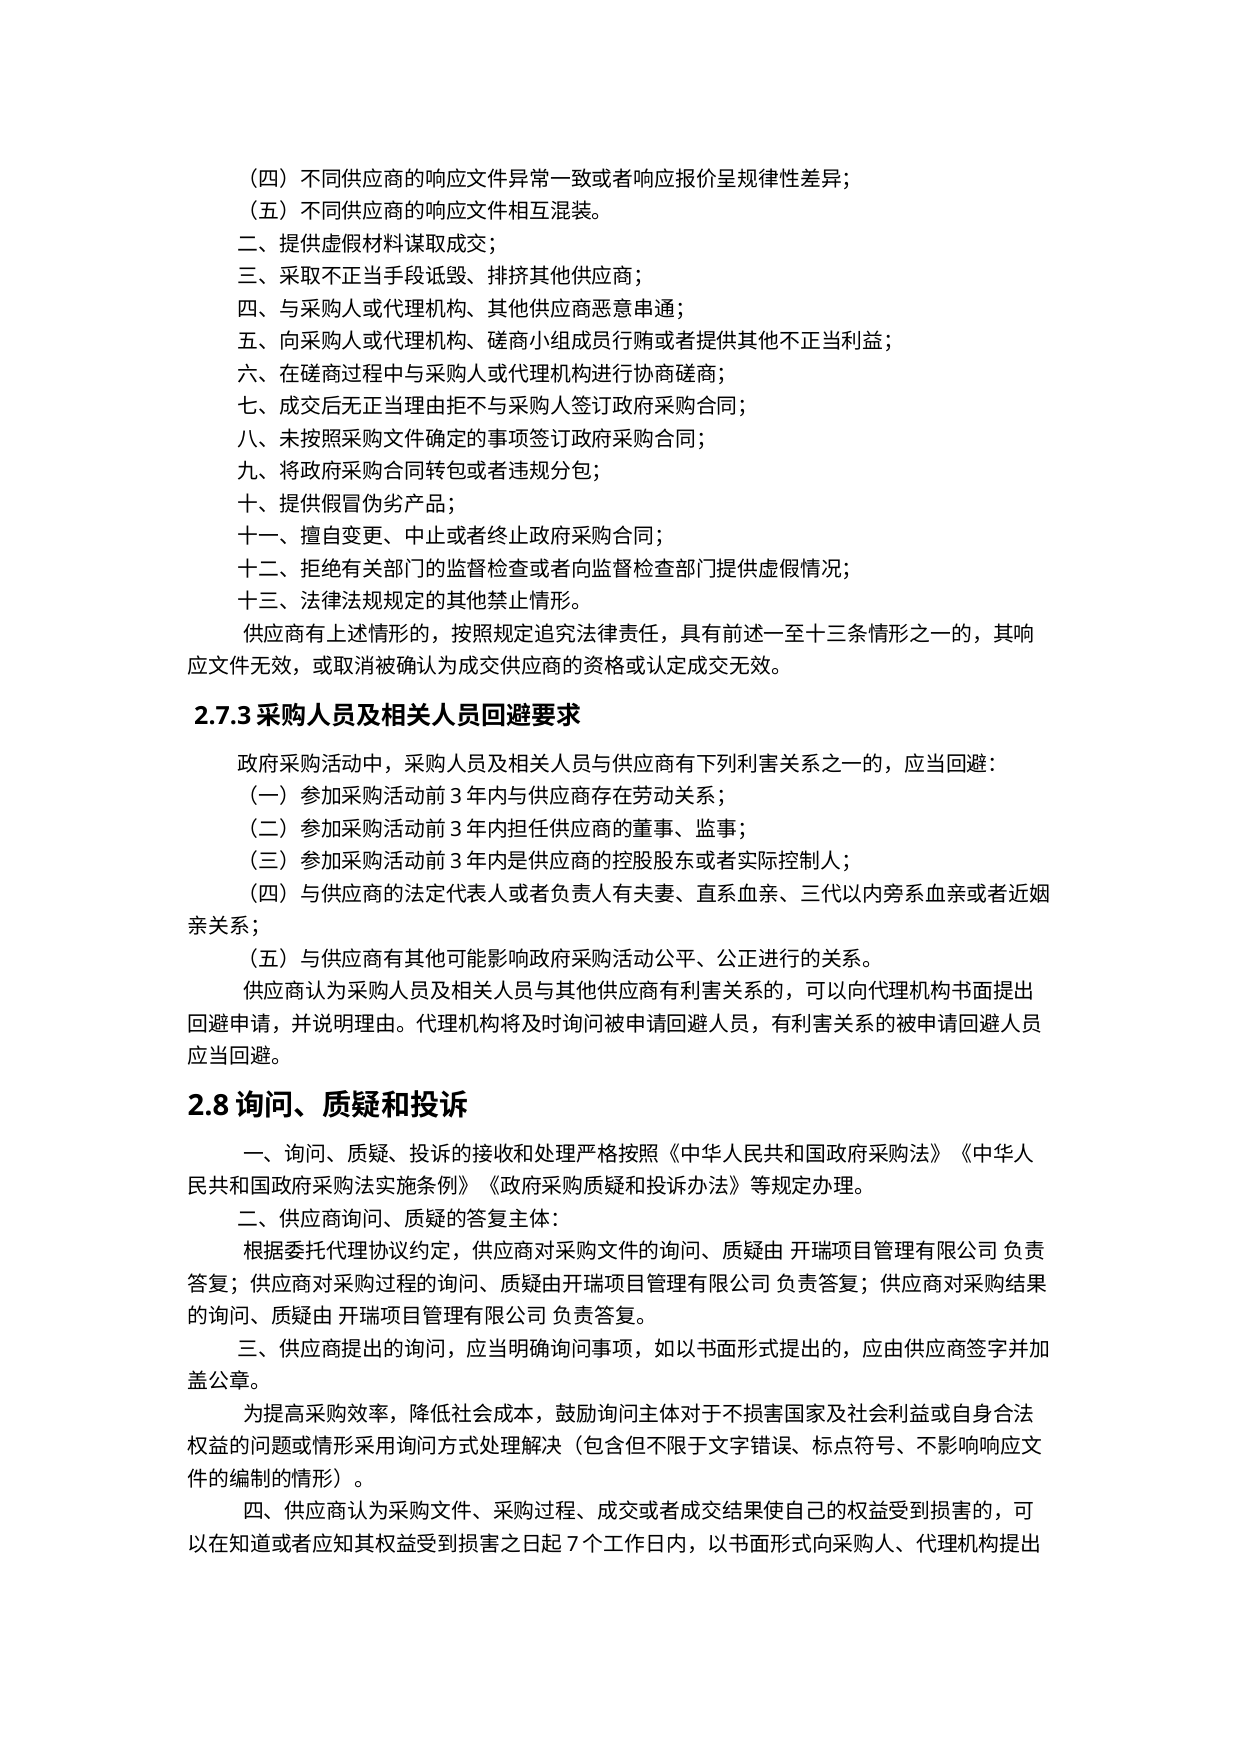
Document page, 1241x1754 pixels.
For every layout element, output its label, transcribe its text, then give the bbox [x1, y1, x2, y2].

text （四）与供应商的法定代表人或者负责人有夫妻、直系血亲、三代以内旁系血亲或者近姻亲关系； [187, 877, 1053, 942]
text 供应商有上述情形的，按照规定追究法律责任，具有前述一至十三条情形之一的，其响应文件无效，或取消被确认为成交供应商的资格或认定成交无效。 [187, 617, 1053, 682]
text 七、成交后无正当理由拒不与采购人签订政府采购合同； [187, 389, 1053, 422]
text 二、供应商询问、质疑的答复主体： [187, 1202, 1053, 1234]
text 二、提供虚假材料谋取成交； [187, 227, 1053, 259]
text 根据委托代理协议约定，供应商对采购文件的询问、质疑由 开瑞项目管理有限公司 负责答复；供应商对采购过程的询问、质疑由开瑞项目管理有限公司 负责答复；供应商对采购结果的询问、质疑由 开瑞项目管理有限公司 负责答复。 [187, 1234, 1053, 1332]
text 十、提供假冒伪劣产品； [187, 487, 1053, 519]
text 四、与采购人或代理机构、其他供应商恶意串通； [187, 292, 1053, 324]
text 2.7.3采购人员及相关人员回避要求 [187, 682, 1053, 747]
text （二）参加采购活动前3年内担任供应商的董事、监事； [187, 812, 1053, 844]
text 2.8询问、质疑和投诉 [187, 1072, 1053, 1137]
text （一）参加采购活动前3年内与供应商存在劳动关系； [187, 779, 1053, 812]
text 十三、法律法规规定的其他禁止情形。 [187, 584, 1053, 617]
text （三）参加采购活动前3年内是供应商的控股股东或者实际控制人； [187, 844, 1053, 877]
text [187, 1494, 1053, 1559]
text 六、在磋商过程中与采购人或代理机构进行协商磋商； [187, 357, 1053, 389]
text 十二、拒绝有关部门的监督检查或者向监督检查部门提供虚假情况； [187, 552, 1053, 584]
text （五）不同供应商的响应文件相互混装。 [187, 194, 1053, 227]
text 九、将政府采购合同转包或者违规分包； [187, 454, 1053, 487]
text （五）与供应商有其他可能影响政府采购活动公平、公正进行的关系。 [187, 942, 1053, 974]
text 三、供应商提出的询问，应当明确询问事项，如以书面形式提出的，应由供应商签字并加盖公章。 [187, 1332, 1053, 1397]
text 八、未按照采购文件确定的事项签订政府采购合同； [187, 422, 1053, 454]
text （四）不同供应商的响应文件异常一致或者响应报价呈规律性差异； [187, 162, 1053, 194]
text 五、向采购人或代理机构、磋商小组成员行贿或者提供其他不正当利益； [187, 324, 1053, 357]
text 为提高采购效率，降低社会成本，鼓励询问主体对于不损害国家及社会利益或自身合法权益的问题或情形采用询问方式处理解决（包含但不限于文字错误、标点符号、不影响响应文件的编制的情形）。 [187, 1397, 1053, 1494]
text 政府采购活动中，采购人员及相关人员与供应商有下列利害关系之一的，应当回避： [187, 747, 1053, 779]
text 一、询问、质疑、投诉的接收和处理严格按照《中华人民共和国政府采购法》《中华人民共和国政府采购法实施条例》《政府采购质疑和投诉办法》等规定办理。 [187, 1137, 1053, 1202]
text 供应商认为采购人员及相关人员与其他供应商有利害关系的，可以向代理机构书面提出回避申请，并说明理由。代理机构将及时询问被申请回避人员，有利害关系的被申请回避人员应当回避。 [187, 974, 1053, 1072]
text 十一、擅自变更、中止或者终止政府采购合同； [187, 519, 1053, 552]
text 三、采取不正当手段诋毁、排挤其他供应商； [187, 259, 1053, 292]
